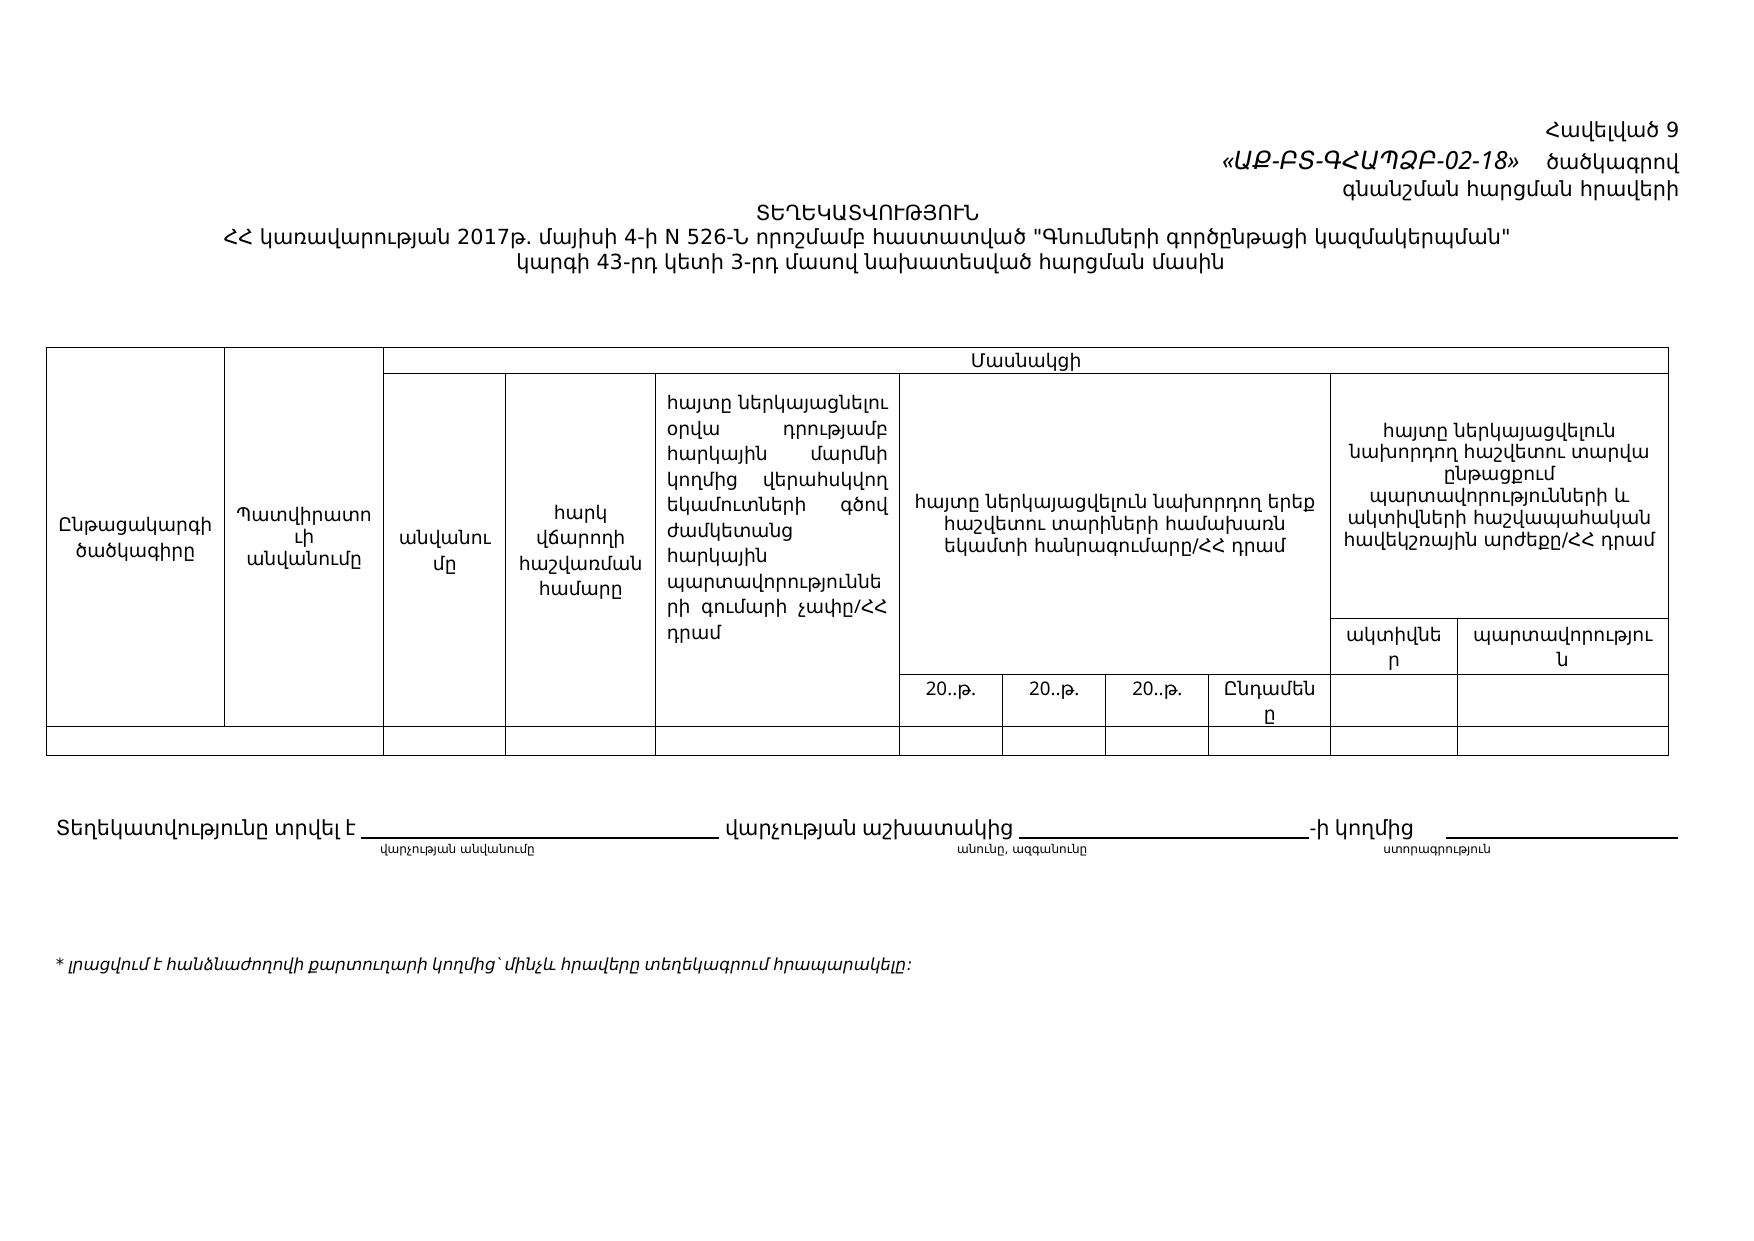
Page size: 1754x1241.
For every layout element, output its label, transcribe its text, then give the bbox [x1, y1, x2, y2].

table_cell [47, 727, 383, 755]
table_header Ընթացակարգի ծածկագիրը [47, 348, 224, 726]
text ՏԵՂԵԿԱՏՎՈՒԹՅՈՒՆ [56, 201, 1679, 225]
table_cell [1331, 675, 1457, 726]
text «ԱՔ-ԲՏ-ԳՀԱՊՁԲ-02-18» ծածկագրով [56, 143, 1679, 177]
text գնանշման հարցման հրավերի [56, 177, 1679, 201]
text կարգի 43-րդ կետի 3-րդ մասով նախատեսված հարցման մասին [56, 250, 1679, 274]
table_cell հարկ վճարողի հաշվառման համարը [506, 374, 655, 726]
table_cell [1209, 727, 1330, 755]
table_cell [656, 727, 899, 755]
table_cell պարտավորություն [1458, 619, 1668, 674]
table_cell [900, 727, 1002, 755]
table_cell հայտը ներկայացվելուն նախորդող երեք հաշվետու տարիների համախառն եկամտի հանրագումարը/ՀՀ դրամ [900, 374, 1330, 674]
table_cell [1106, 727, 1208, 755]
text ՀՀ կառավարության 2017թ. մայիսի 4-ի N 526-Ն որոշմամբ հաստատված "Գնումների գործընթացի կազմակերպման" [56, 225, 1679, 250]
table_cell Ընդամենը [1209, 675, 1330, 726]
text Տեղեկատվությունը տրվել է վարչության աշխատակից -ի կողմից [56, 813, 1679, 842]
text * լրացվում է հանձնաժողովի քարտուղարի կողմից` մինչև հրավերը տեղեկագրում հրապարակելը: [56, 952, 1679, 975]
table_cell հայտը ներկայացնելու օրվա դրությամբ հարկային մարմնի կողմից վերահսկվող եկամուտների գծով ժամկետանց հարկային պարտավորությունների գումարի չափը/ՀՀ դրամ [656, 374, 899, 726]
table_cell 20..թ. [900, 675, 1002, 726]
table_cell անվանումը [384, 374, 505, 726]
table_cell [1003, 727, 1105, 755]
table_cell 20..թ. [1106, 675, 1208, 726]
table_cell 20..թ. [1003, 675, 1105, 726]
table_cell հայտը ներկայացվելուն նախորդող հաշվետու տարվա ընթացքում պարտավորությունների և ակտիվների հաշվապահական հավեկշռային արժեքը/ՀՀ դրամ [1331, 374, 1668, 618]
table_header Պատվիրատուի անվանումը [225, 348, 383, 726]
table_cell [1458, 675, 1668, 726]
table_cell [506, 727, 655, 755]
table_header Մասնակցի [384, 348, 1668, 373]
table_cell ակտիվներ [1331, 619, 1457, 674]
text վարչության անվանումը անունը, ազգանունը ստորագրություն [56, 842, 1679, 866]
table_cell [384, 727, 505, 755]
table_cell [1458, 727, 1668, 755]
text Հավելված 9 [56, 118, 1679, 143]
table_cell [1331, 727, 1457, 755]
